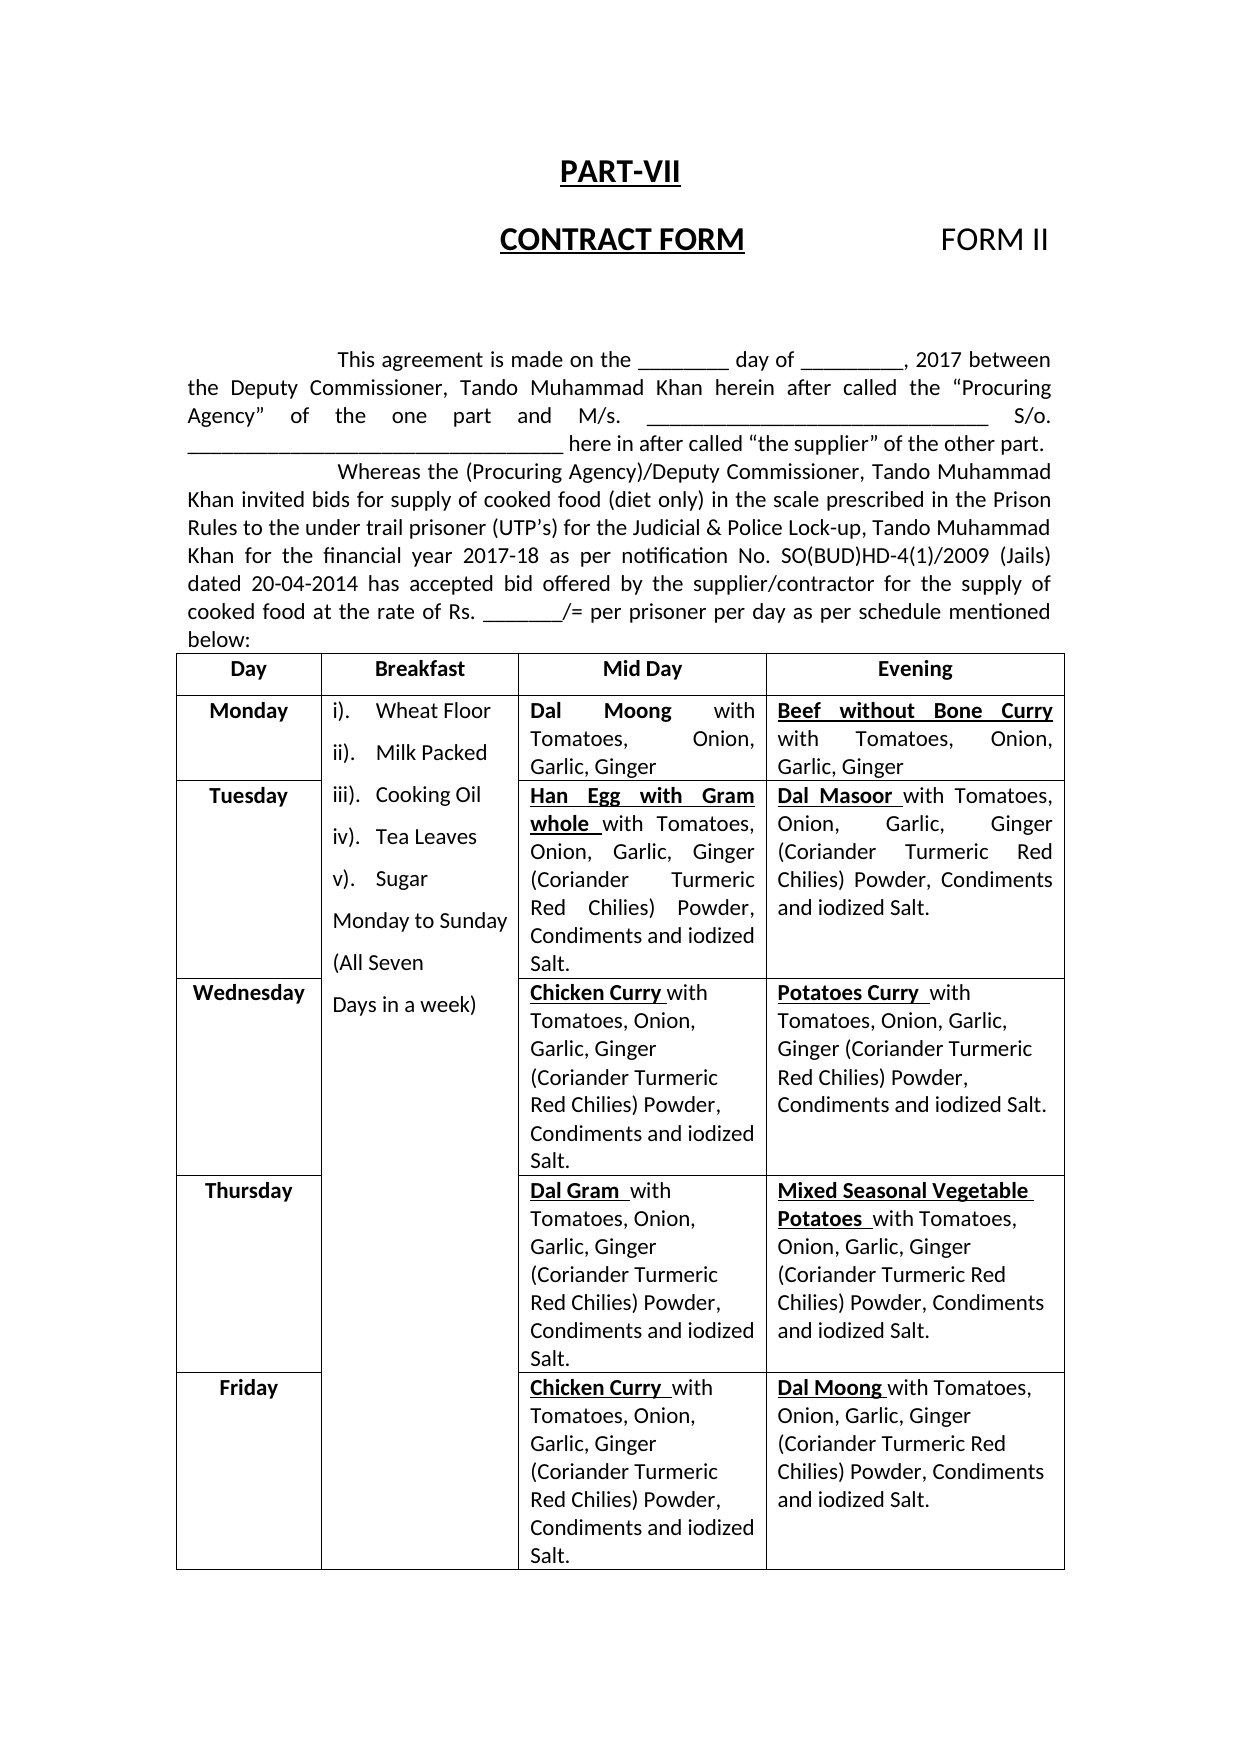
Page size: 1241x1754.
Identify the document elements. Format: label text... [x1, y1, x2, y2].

text PART-VII [187, 150, 1053, 191]
table_header Evening [767, 654, 1064, 695]
table_cell Dal Gram with Tomatoes, Onion, Garlic, Ginger (Coriander Turmeric Red Chilies) Powder, Condiments and iodized Salt. [519, 1176, 766, 1372]
text Whereas the (Procuring Agency)/Deputy Commissioner, Tando Muhammad Khan invited bids for supply of cooked food (diet only) in the scale prescribed in the Prison Rules to the under trail prisoner (UTP’s) for the Judicial & Police Lock-up, Tando Muhammad Khan for the financial year 2017-18 as per notification No. SO(BUD)HD-4(1)/2009 (Jails) dated 20-04-2014 has accepted bid offered by the supplier/contractor for the supply of cooked food at the rate of Rs. _______/= per prisoner per day as per schedule mentioned below: [187, 457, 1053, 653]
table_cell Potatoes Curry with Tomatoes, Onion, Garlic, Ginger (Coriander Turmeric Red Chilies) Powder, Condiments and iodized Salt. [767, 979, 1064, 1175]
table_cell Beef without Bone Curry with Tomatoes, Onion, Garlic, Ginger [767, 696, 1064, 780]
text This agreement is made on the ________ day of _________, 2017 between the Deputy Commissioner, Tando Muhammad Khan herein after called the “Procuring Agency” of the one part and M/s. ______________________________ S/o. _________________________________ here in after called “the supplier” of the other part. [187, 345, 1053, 457]
table_cell Tuesday [177, 781, 321, 977]
table_cell Dal Masoor with Tomatoes, Onion, Garlic, Ginger (Coriander Turmeric Red Chilies) Powder, Condiments and iodized Salt. [767, 781, 1064, 977]
table_cell Dal Moong with Tomatoes, Onion, Garlic, Ginger (Coriander Turmeric Red Chilies) Powder, Condiments and iodized Salt. [767, 1373, 1064, 1569]
table_cell Friday [177, 1373, 321, 1569]
table_header Breakfast [322, 654, 518, 695]
table_cell Monday [177, 696, 321, 780]
text CONTRACT FORM FORM II [187, 218, 1053, 258]
table_cell i). Wheat Floor ii). Milk Packed iii). Cooking Oil iv). Tea Leaves v). Sugar Monday to Sunday (All Seven Days in a week) [322, 696, 518, 1569]
table_cell Wednesday [177, 979, 321, 1175]
table_cell Mixed Seasonal Vegetable Potatoes with Tomatoes, Onion, Garlic, Ginger (Coriander Turmeric Red Chilies) Powder, Condiments and iodized Salt. [767, 1176, 1064, 1372]
table_cell Han Egg with Gram whole with Tomatoes, Onion, Garlic, Ginger (Coriander Turmeric Red Chilies) Powder, Condiments and iodized Salt. [519, 781, 766, 977]
table_header Mid Day [519, 654, 766, 695]
table_cell Chicken Curry with Tomatoes, Onion, Garlic, Ginger (Coriander Turmeric Red Chilies) Powder, Condiments and iodized Salt. [519, 1373, 766, 1569]
table_header Day [177, 654, 321, 695]
table_cell Chicken Curry with Tomatoes, Onion, Garlic, Ginger (Coriander Turmeric Red Chilies) Powder, Condiments and iodized Salt. [519, 979, 766, 1175]
table_cell Thursday [177, 1176, 321, 1372]
table_cell Dal Moong with Tomatoes, Onion, Garlic, Ginger [519, 696, 766, 780]
